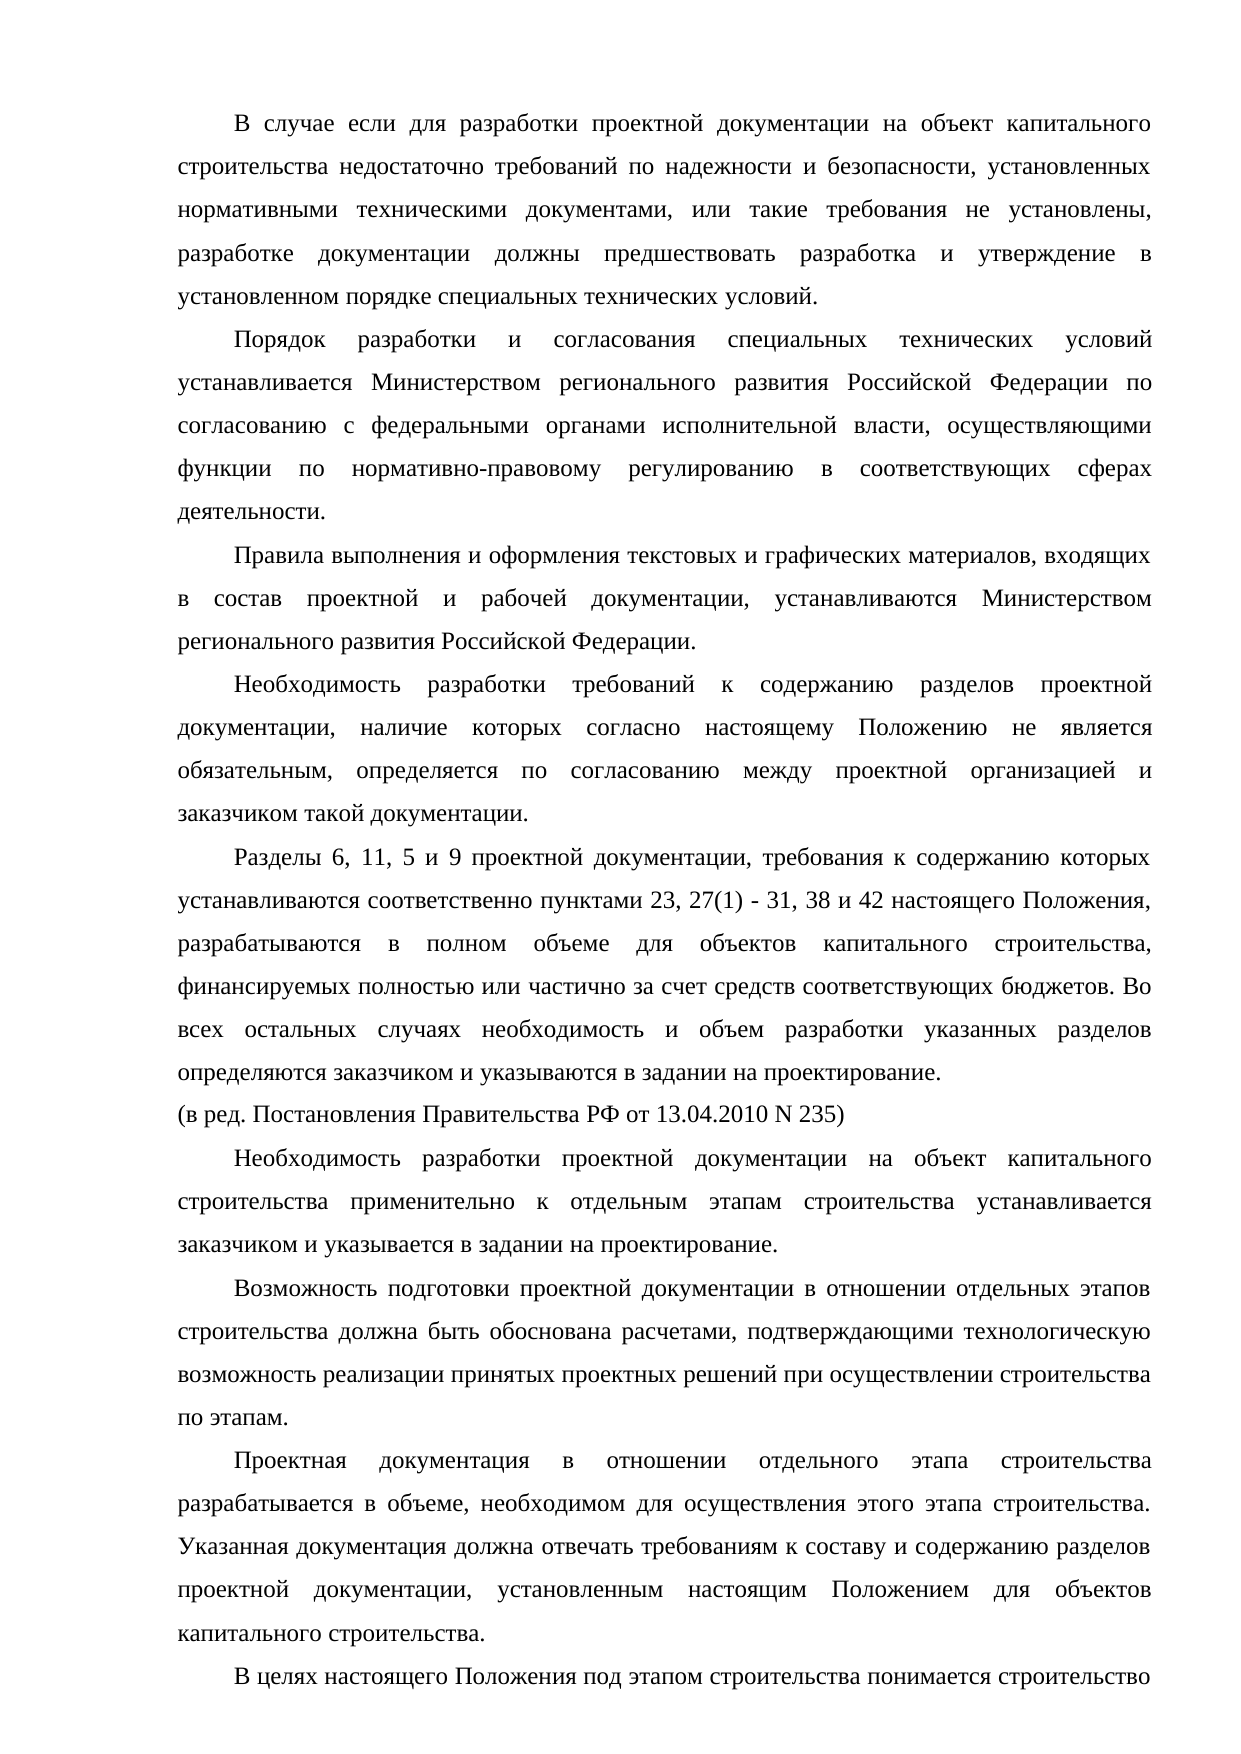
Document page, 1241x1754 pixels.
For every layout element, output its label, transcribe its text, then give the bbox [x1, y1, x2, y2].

text Возможность подготовки проектной документации в отношении отдельных этапов строительства должна быть обоснована расчетами, подтверждающими технологическую возможность реализации принятых проектных решений при осуществлении строительства по этапам. [177, 1273, 1152, 1431]
text (в ред. Постановления Правительства РФ от 13.04.2010 N 235) [177, 1100, 1167, 1129]
text Необходимость разработки требований к содержанию разделов проектной документации, наличие которых согласно настоящему Положению не является обязательным, определяется по согласованию между проектной организацией и заказчиком такой документации. [177, 669, 1152, 827]
text Правила выполнения и оформления текстовых и графических материалов, входящих в состав проектной и рабочей документации, устанавливаются Министерством регионального развития Российской Федерации. [177, 540, 1152, 655]
text Порядок разработки и согласования специальных технических условий устанавливается Министерством регионального развития Российской Федерации по согласованию с федеральными органами исполнительной власти, осуществляющими функции по нормативно-правовому регулированию в соответствующих сферах деятельности. [177, 324, 1152, 525]
text В случае если для разработки проектной документации на объект капитального строительства недостаточно требований по надежности и безопасности, установленных нормативными техническими документами, или такие требования не установлены, разработке документации должны предшествовать разработка и утверждение в установленном порядке специальных технических условий. [177, 108, 1151, 309]
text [177, 1661, 1152, 1689]
text Разделы 6, 11, 5 и 9 проектной документации, требования к содержанию которых [233, 842, 1167, 870]
text Необходимость разработки проектной документации на объект капитального строительства применительно к отдельным этапам строительства устанавливается заказчиком и указывается в задании на проектирование. [177, 1143, 1152, 1258]
text Проектная документация в отношении отдельного этапа строительства разрабатывается в объеме, необходимом для осуществления этого этапа строительства. Указанная документация должна отвечать требованиям к составу и содержанию разделов проектной документации, установленным настоящим Положением для объектов капитального строительства. [177, 1445, 1152, 1646]
text устанавливаются соответственно пунктами 23, 27(1) - 31, 38 и 42 настоящего Положения, разрабатываются в полном объеме для объектов капитального строительства, финансируемых полностью или частично за счет средств соответствующих бюджетов. Во всех остальных случаях необходимость и объем разработки указанных разделов определяются заказчиком и указываются в задании на проектирование. [177, 885, 1152, 1086]
